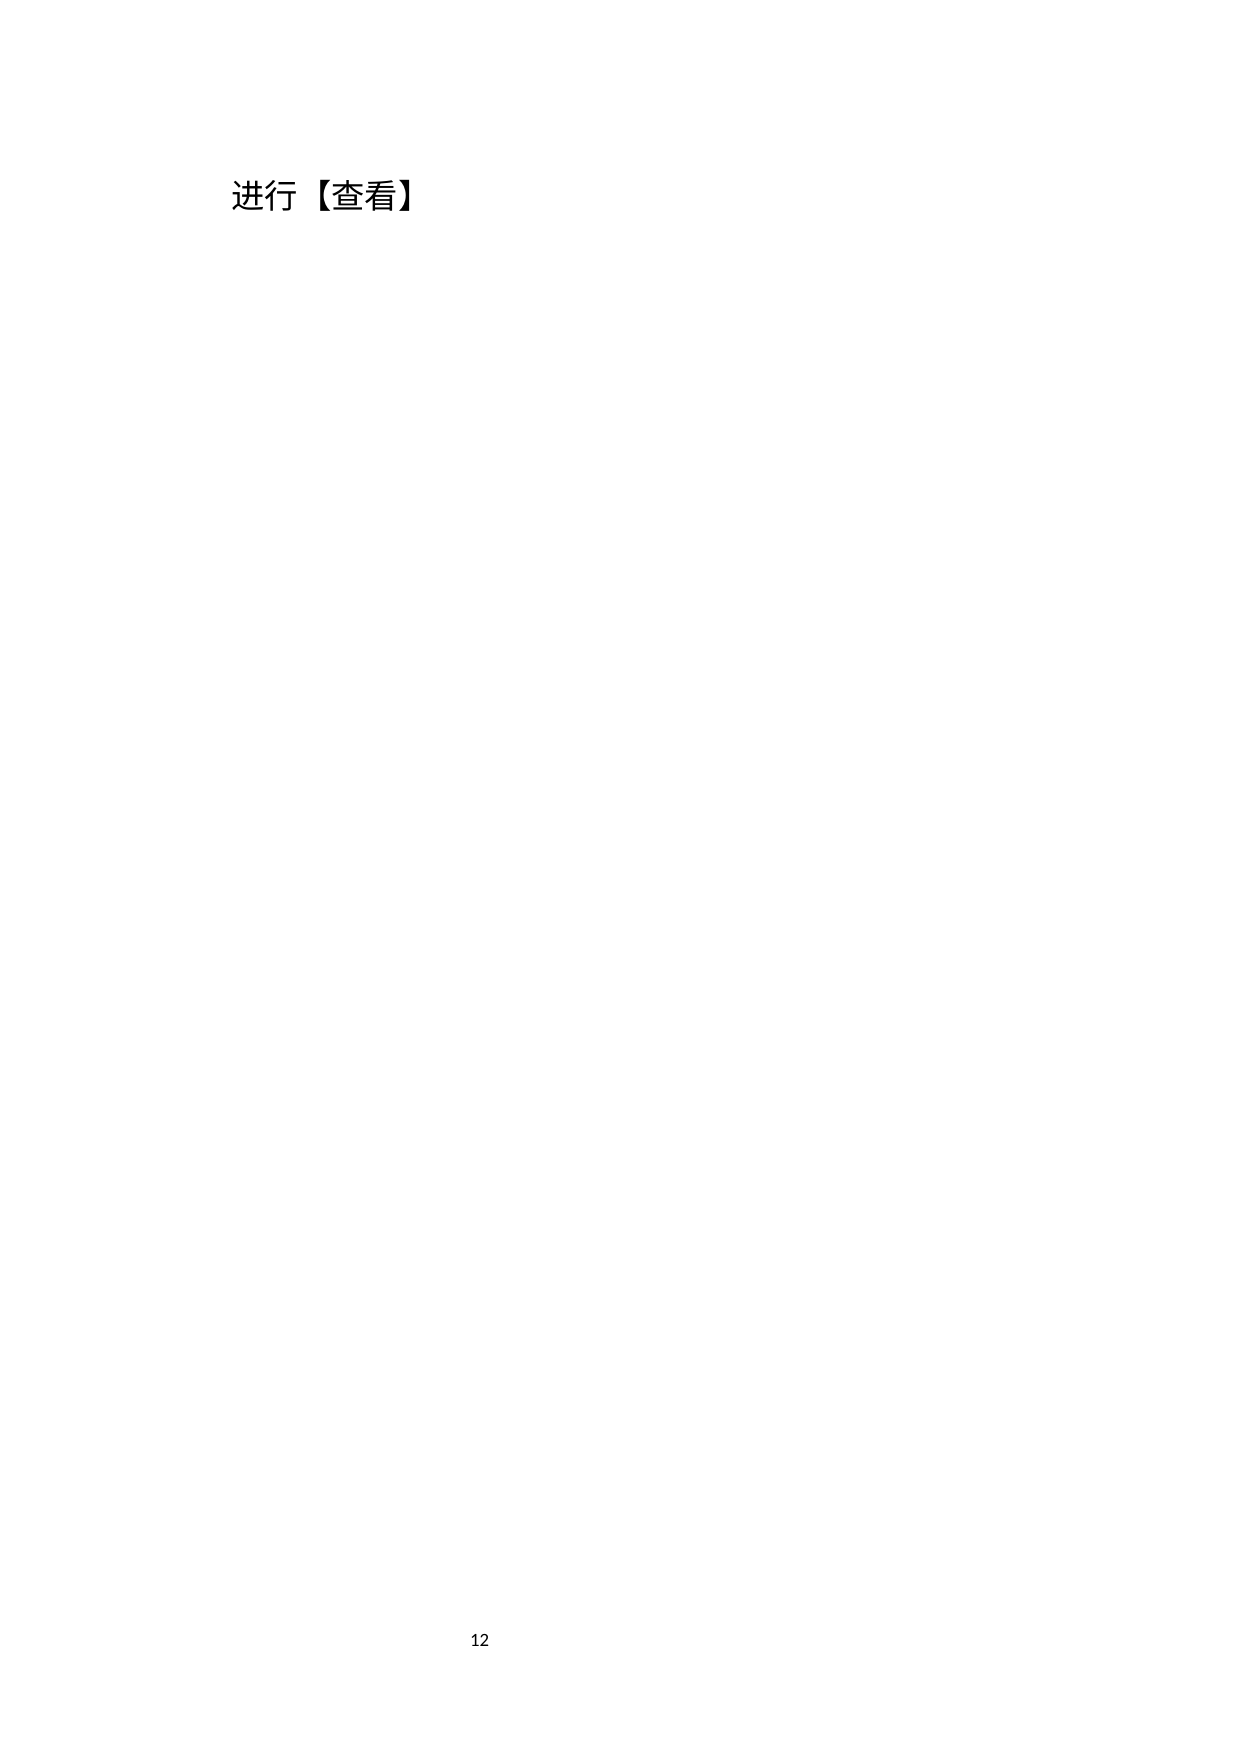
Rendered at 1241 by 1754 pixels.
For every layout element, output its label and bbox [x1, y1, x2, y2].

list [231, 162, 1053, 227]
